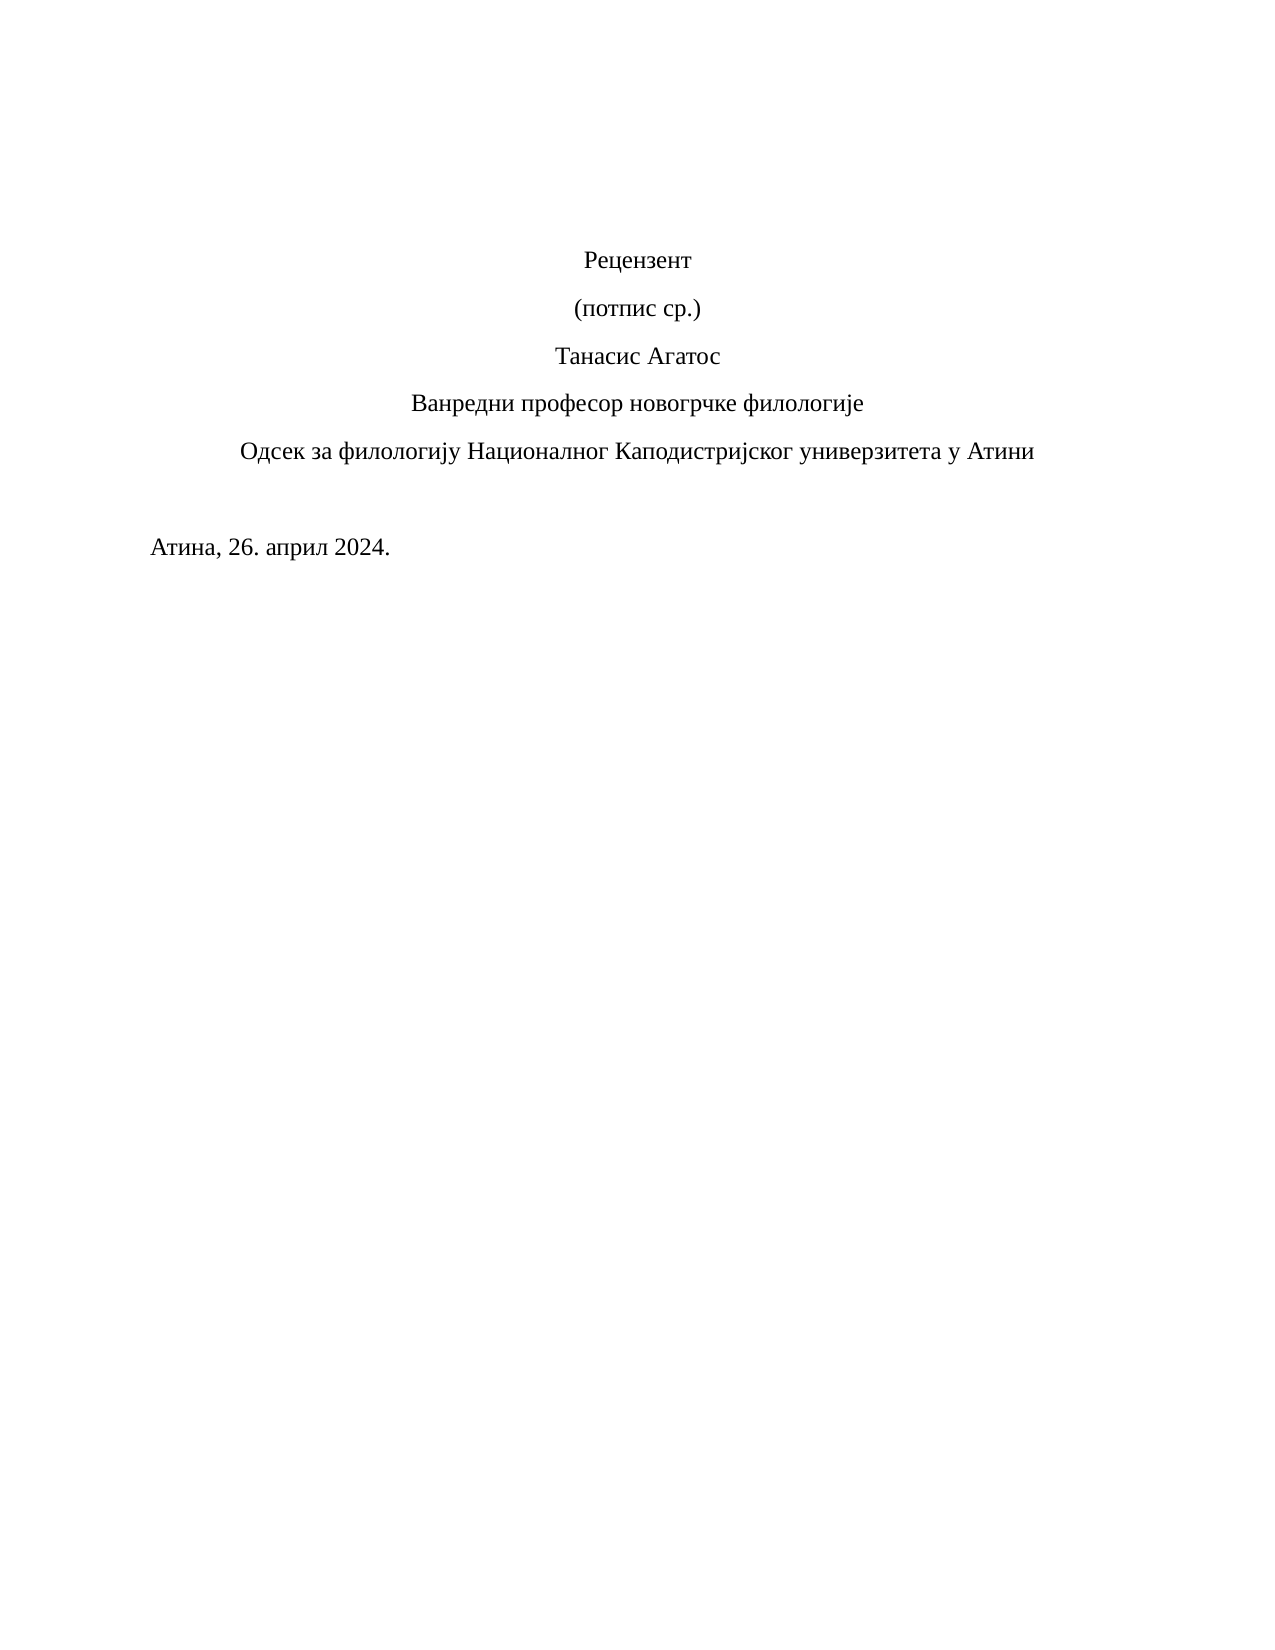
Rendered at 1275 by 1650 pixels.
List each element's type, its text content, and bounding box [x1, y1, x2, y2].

text Рецензент [150, 245, 1125, 274]
text Ванредни професор новогрчке филологије [150, 388, 1125, 417]
text Одсек за филологију Националног Каподистријског универзитета у Атини [150, 436, 1125, 465]
text (потпис ср.) [150, 293, 1125, 322]
text Атина, 26. април 2024. [150, 532, 1125, 560]
text Танасис Агатос [150, 341, 1125, 369]
